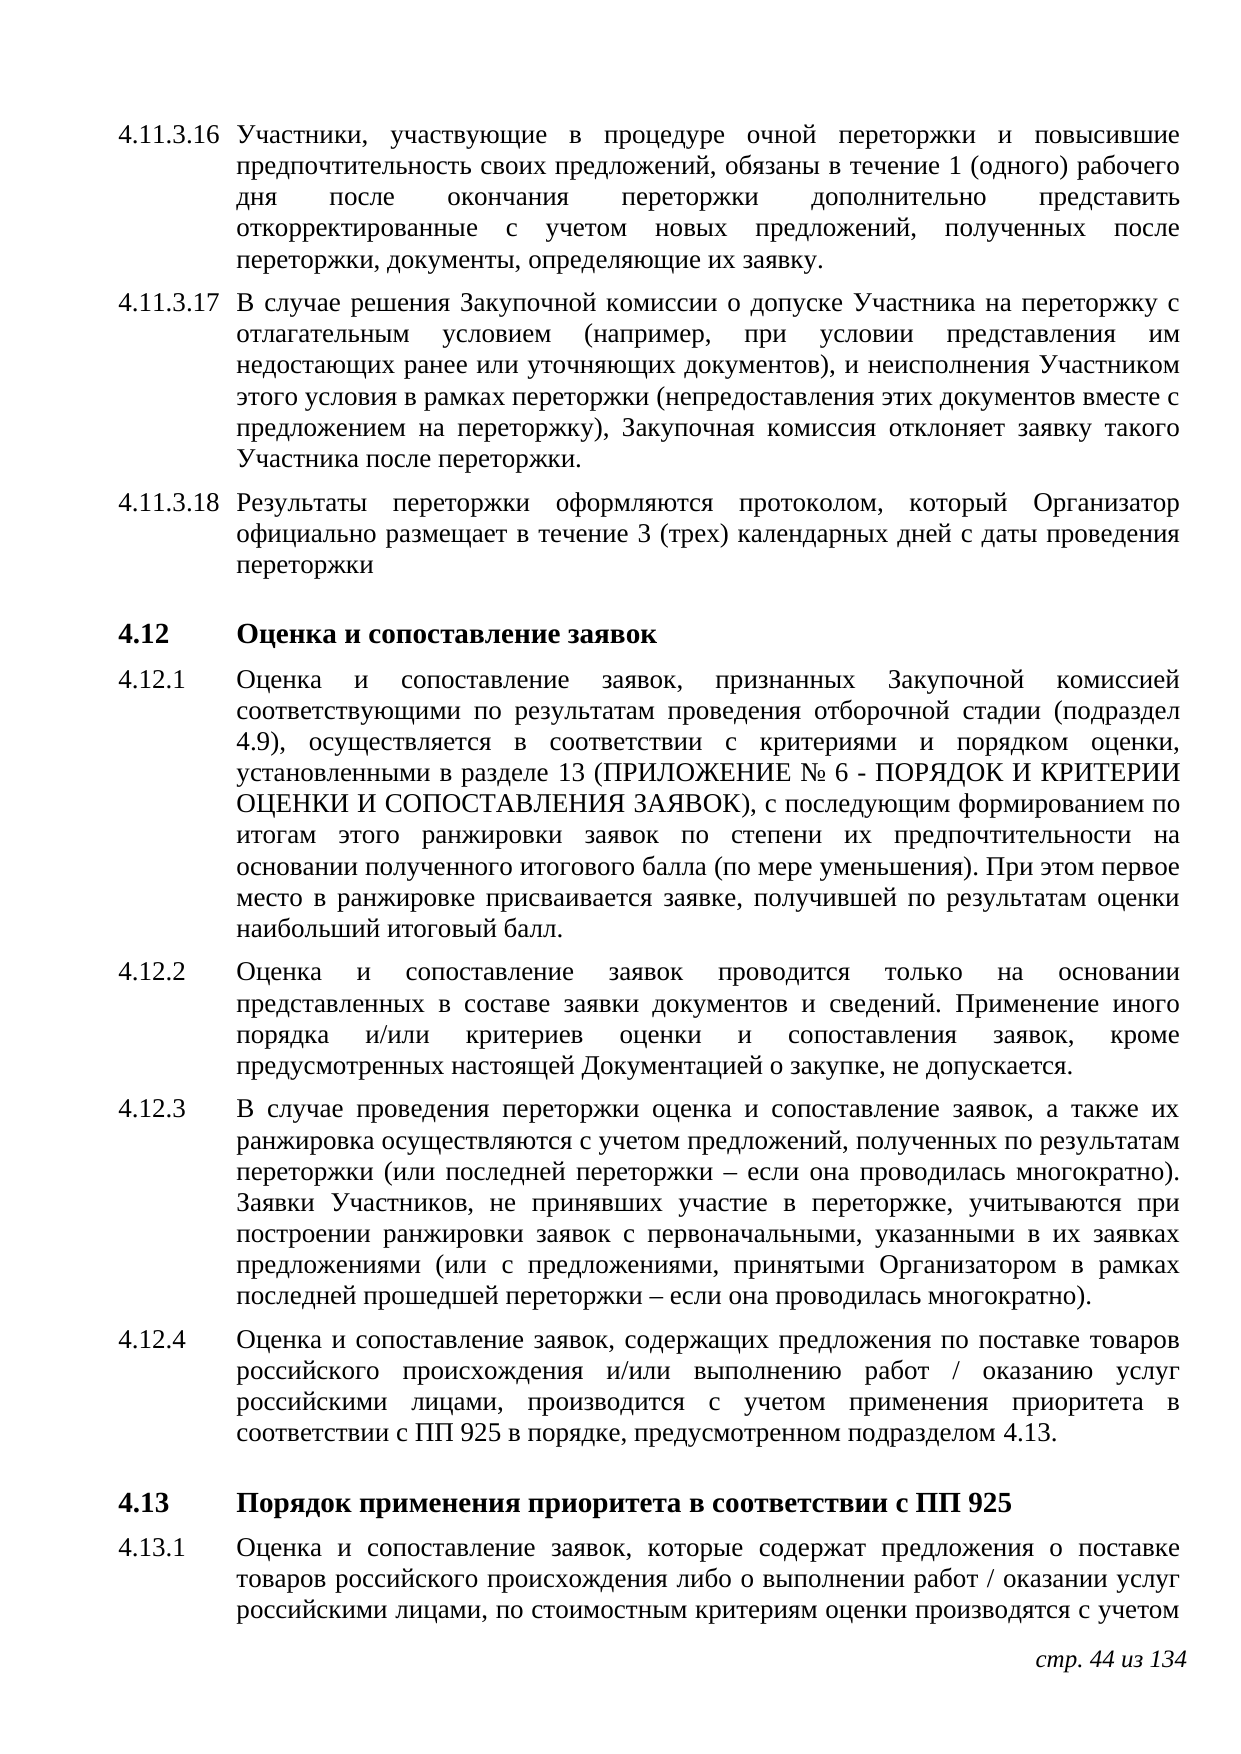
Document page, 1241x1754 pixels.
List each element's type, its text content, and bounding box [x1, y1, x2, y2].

text Оценка и сопоставление заявок, содержащих предложения по поставке товаров российского происхождения и/или выполнению работ / оказанию услуг российскими лицами, производится с учетом применения приоритета в соответствии с ПП 925 в порядке, предусмотренном подразделом 4.13. [118, 1323, 1181, 1448]
text В случае решения Закупочной комиссии о допуске Участника на переторжку с отлагательным условием (например, при условии представления им недостающих ранее или уточняющих документов), и неисполнения Участником этого условия в рамках переторжки (непредоставления этих документов вместе с предложением на переторжку), Закупочная комиссия отклоняет заявку такого Участника после переторжки. [118, 286, 1181, 473]
text Оценка и сопоставление заявок, признанных Закупочной комиссией соответствующими по результатам проведения отборочной стадии (подраздел 4.9), осуществляется в соответствии с критериями и порядком оценки, установленными в разделе 13 (ПРИЛОЖЕНИЕ № 6 - ПОРЯДОК И КРИТЕРИИ ОЦЕНКИ И СОПОСТАВЛЕНИЯ ЗАЯВОК), с последующим формированием по итогам этого ранжировки заявок по степени их предпочтительности на основании полученного итогового балла (по мере уменьшения). При этом первое место в ранжировке присваивается заявке, получившей по результатам оценки наибольший итоговый балл. [118, 663, 1181, 943]
text Оценка и сопоставление заявок проводится только на основании представленных в составе заявки документов и сведений. Применение иного порядка и/или критериев оценки и сопоставления заявок, кроме предусмотренных настоящей Документацией о закупке, не допускается. [118, 956, 1181, 1080]
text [118, 1531, 1181, 1625]
subtitle Оценка и сопоставление заявок [118, 617, 1181, 650]
text Результаты переторжки оформляются протоколом, который Организатор официально размещает в течение 3 (трех) календарных дней с даты проведения переторжки [118, 486, 1181, 579]
text В случае проведения переторжки оценка и сопоставление заявок, а также их ранжировка осуществляются с учетом предложений, полученных по результатам переторжки (или последней переторжки – если она проводилась многократно). Заявки Участников, не принявших участие в переторжке, учитываются при построении ранжировки заявок с первоначальными, указанными в их заявках предложениями (или с предложениями, принятыми Организатором в рамках последней прошедшей переторжки – если она проводилась многократно). [118, 1093, 1181, 1311]
subtitle Порядок применения приоритета в соответствии с ПП 925 [118, 1485, 1181, 1519]
text Участники, участвующие в процедуре очной переторжки и повысившие предпочтительность своих предложений, обязаны в течение 1 (одного) рабочего дня после окончания переторжки дополнительно представить откорректированные с учетом новых предложений, полученных после переторжки, документы, определяющие их заявку. [118, 118, 1181, 274]
